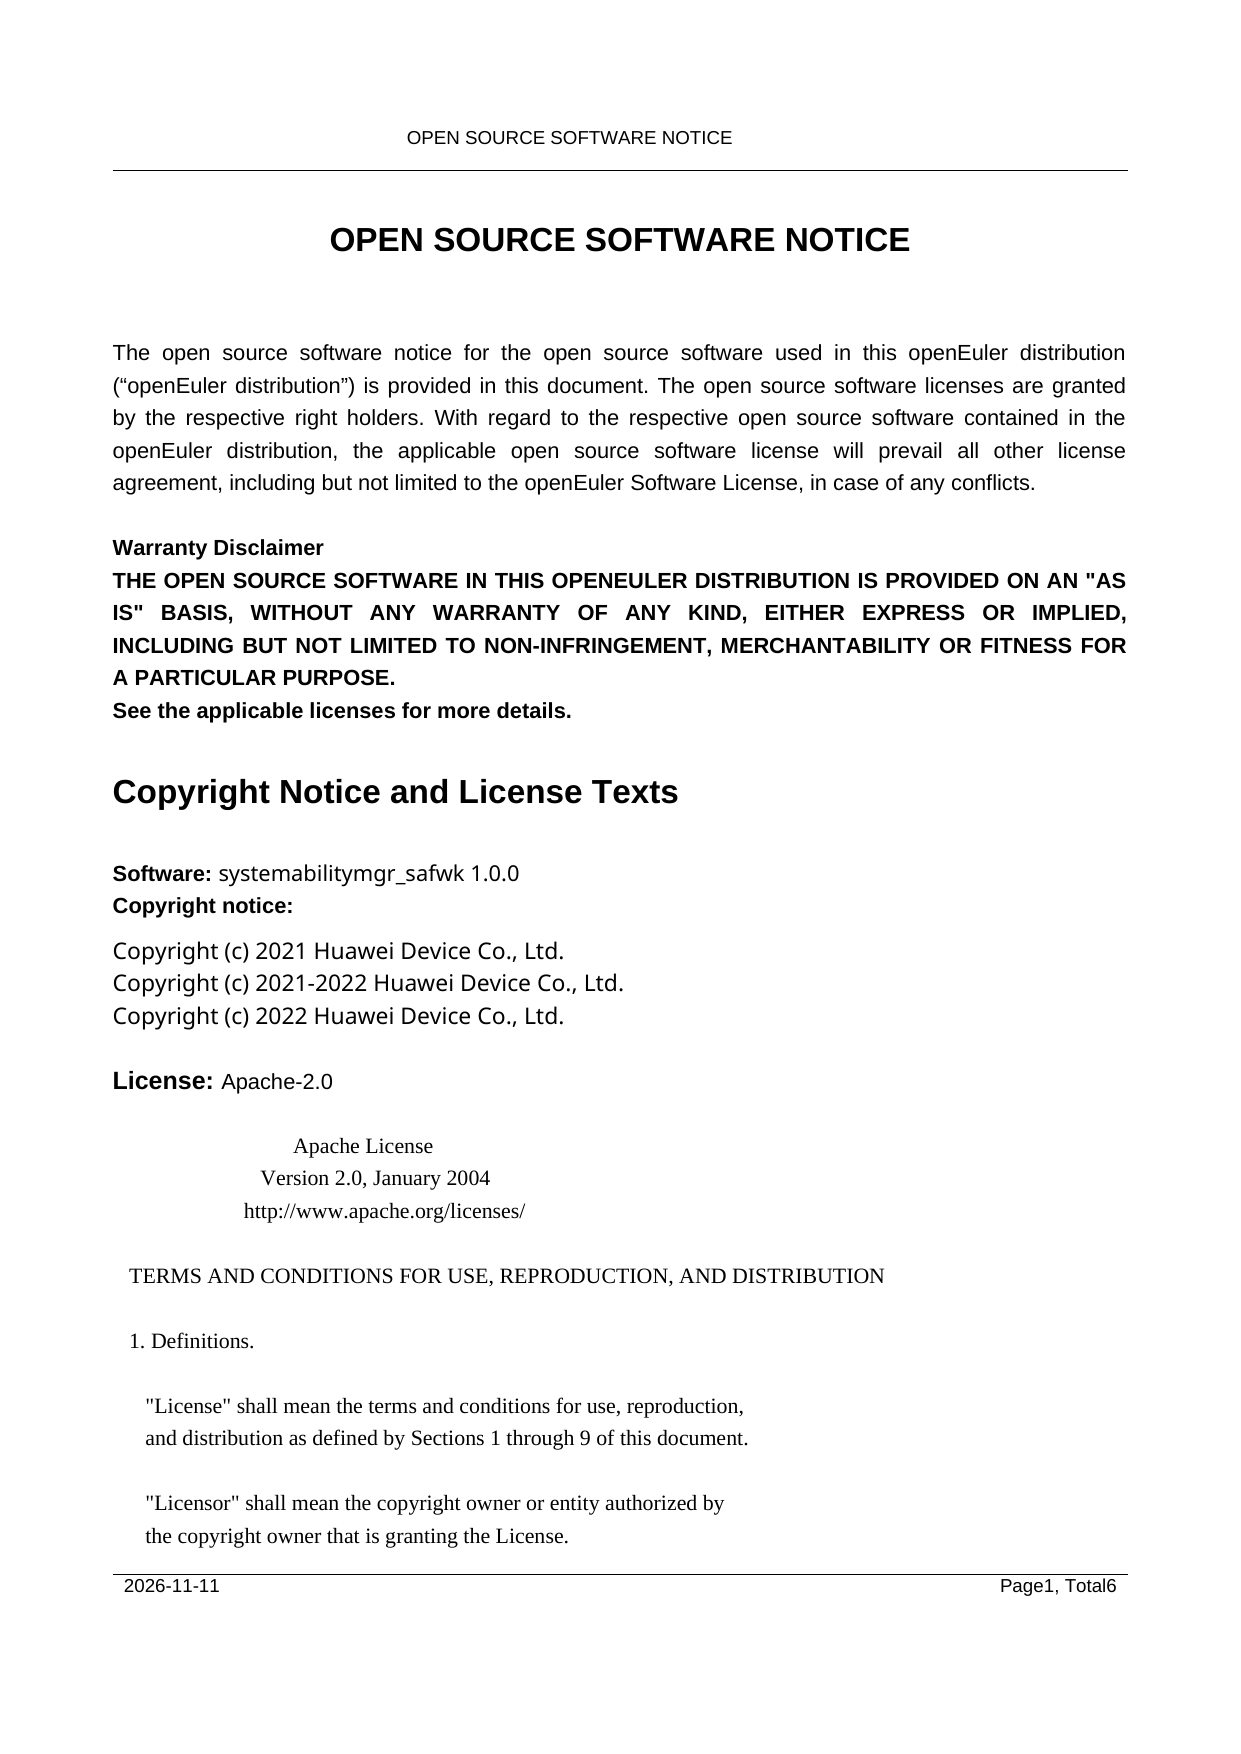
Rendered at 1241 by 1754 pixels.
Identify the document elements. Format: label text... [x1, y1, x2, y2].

text Copyright notice: [112, 889, 1128, 921]
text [112, 1096, 1128, 1551]
text Copyright (c) 2021 Huawei Device Co., Ltd. Copyright (c) 2021-2022 Huawei Device Co., Ltd. Copyright (c) 2022 Huawei Device Co., Ltd. [112, 934, 1128, 1064]
text License: Apache-2.0 [112, 1064, 1128, 1096]
text Copyright Notice and License Texts [112, 759, 1128, 824]
text The open source software notice for the open source software used in this openEuler distribution (“openEuler distribution”) is provided in this document. The open source software licenses are granted by the respective right holders. With regard to the respective open source software contained in the openEuler distribution, the applicable open source software license will prevail all other license agreement, including but not limited to the openEuler Software License, in case of any conflicts. [112, 336, 1128, 499]
title Software: systemabilitymgr_safwk 1.0.0 [112, 856, 1128, 889]
text OPEN SOURCE SOFTWARE NOTICE [112, 206, 1128, 271]
text THE OPEN SOURCE SOFTWARE IN THIS OPENEULER DISTRIBUTION IS PROVIDED ON AN "AS IS" BASIS, WITHOUT ANY WARRANTY OF ANY KIND, EITHER EXPRESS OR IMPLIED, INCLUDING BUT NOT LIMITED TO NON-INFRINGEMENT, MERCHANTABILITY OR FITNESS FOR A PARTICULAR PURPOSE. See the applicable licenses for more details. [112, 564, 1128, 726]
text Warranty Disclaimer [112, 531, 1128, 564]
